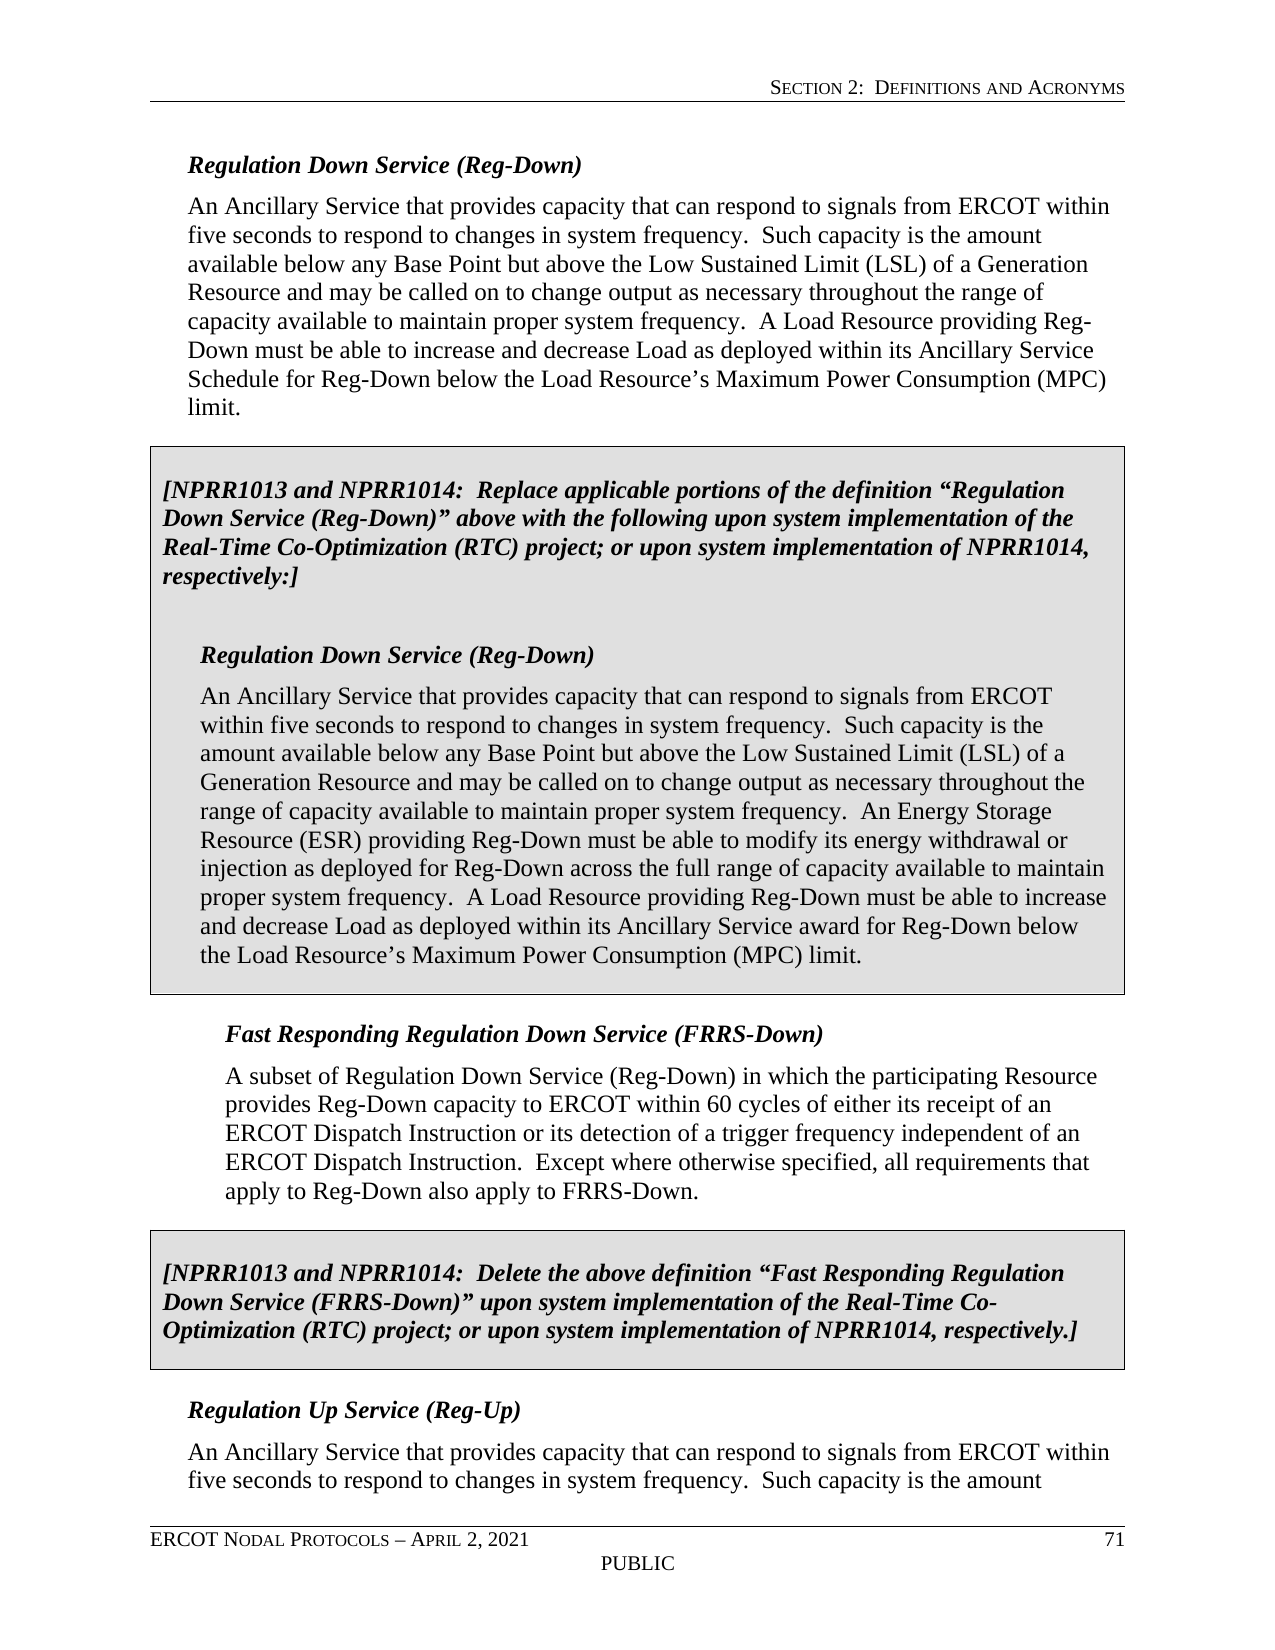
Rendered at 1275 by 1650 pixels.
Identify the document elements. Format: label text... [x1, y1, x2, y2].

text An Ancillary Service that provides capacity that can respond to signals from ERCOT within five seconds to respond to changes in system frequency. Such capacity is the amount available below any Base Point but above the Low Sustained Limit (LSL) of a Generation Resource and may be called on to change output as necessary throughout the range of capacity available to maintain proper system frequency. A Load Resource providing Reg-Down must be able to increase and decrease Load as deployed within its Ancillary Service Schedule for Reg-Down below the Load Resource’s Maximum Power Consumption (MPC) limit. [187, 191, 1125, 421]
table_header [NPRR1013 and NPRR1014: Replace applicable portions of the definition “Regulation Down Service (Reg-Down)” above with the following upon system implementation of the Real-Time Co-Optimization (RTC) project; or upon system implementation of NPRR1014, respectively:] Regulation Down Service (Reg-Down) An Ancillary Service that provides capacity that can respond to signals from ERCOT within five seconds to respond to changes in system frequency. Such capacity is the amount available below any Base Point but above the Low Sustained Limit (LSL) of a Generation Resource and may be called on to change output as necessary throughout the range of capacity available to maintain proper system frequency. An Energy Storage Resource (ESR) providing Reg-Down must be able to modify its energy withdrawal or injection as deployed for Reg-Down across the full range of capacity available to maintain proper system frequency. A Load Resource providing Reg-Down must be able to increase and decrease Load as deployed within its Ancillary Service award for Reg-Down below the Load Resource’s Maximum Power Consumption (MPC) limit. [151, 447, 1124, 993]
text Regulation Down Service (Reg-Down) [187, 150, 1125, 179]
table_header [NPRR1013 and NPRR1014: Delete the above definition “Fast Responding Regulation Down Service (FRRS-Down)” upon system implementation of the Real-Time Co-Optimization (RTC) project; or upon system implementation of NPRR1014, respectively.] [151, 1231, 1124, 1369]
text Fast Responding Regulation Down Service (FRRS-Down) [225, 1019, 1125, 1048]
text Regulation Up Service (Reg-Up) [187, 1395, 1125, 1424]
text A subset of Regulation Down Service (Reg-Down) in which the participating Resource provides Reg-Down capacity to ERCOT within 60 cycles of either its receipt of an ERCOT Dispatch Instruction or its detection of a trigger frequency independent of an ERCOT Dispatch Instruction. Except where otherwise specified, all requirements that apply to Reg-Down also apply to FRRS-Down. [225, 1061, 1125, 1204]
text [187, 1437, 1125, 1494]
